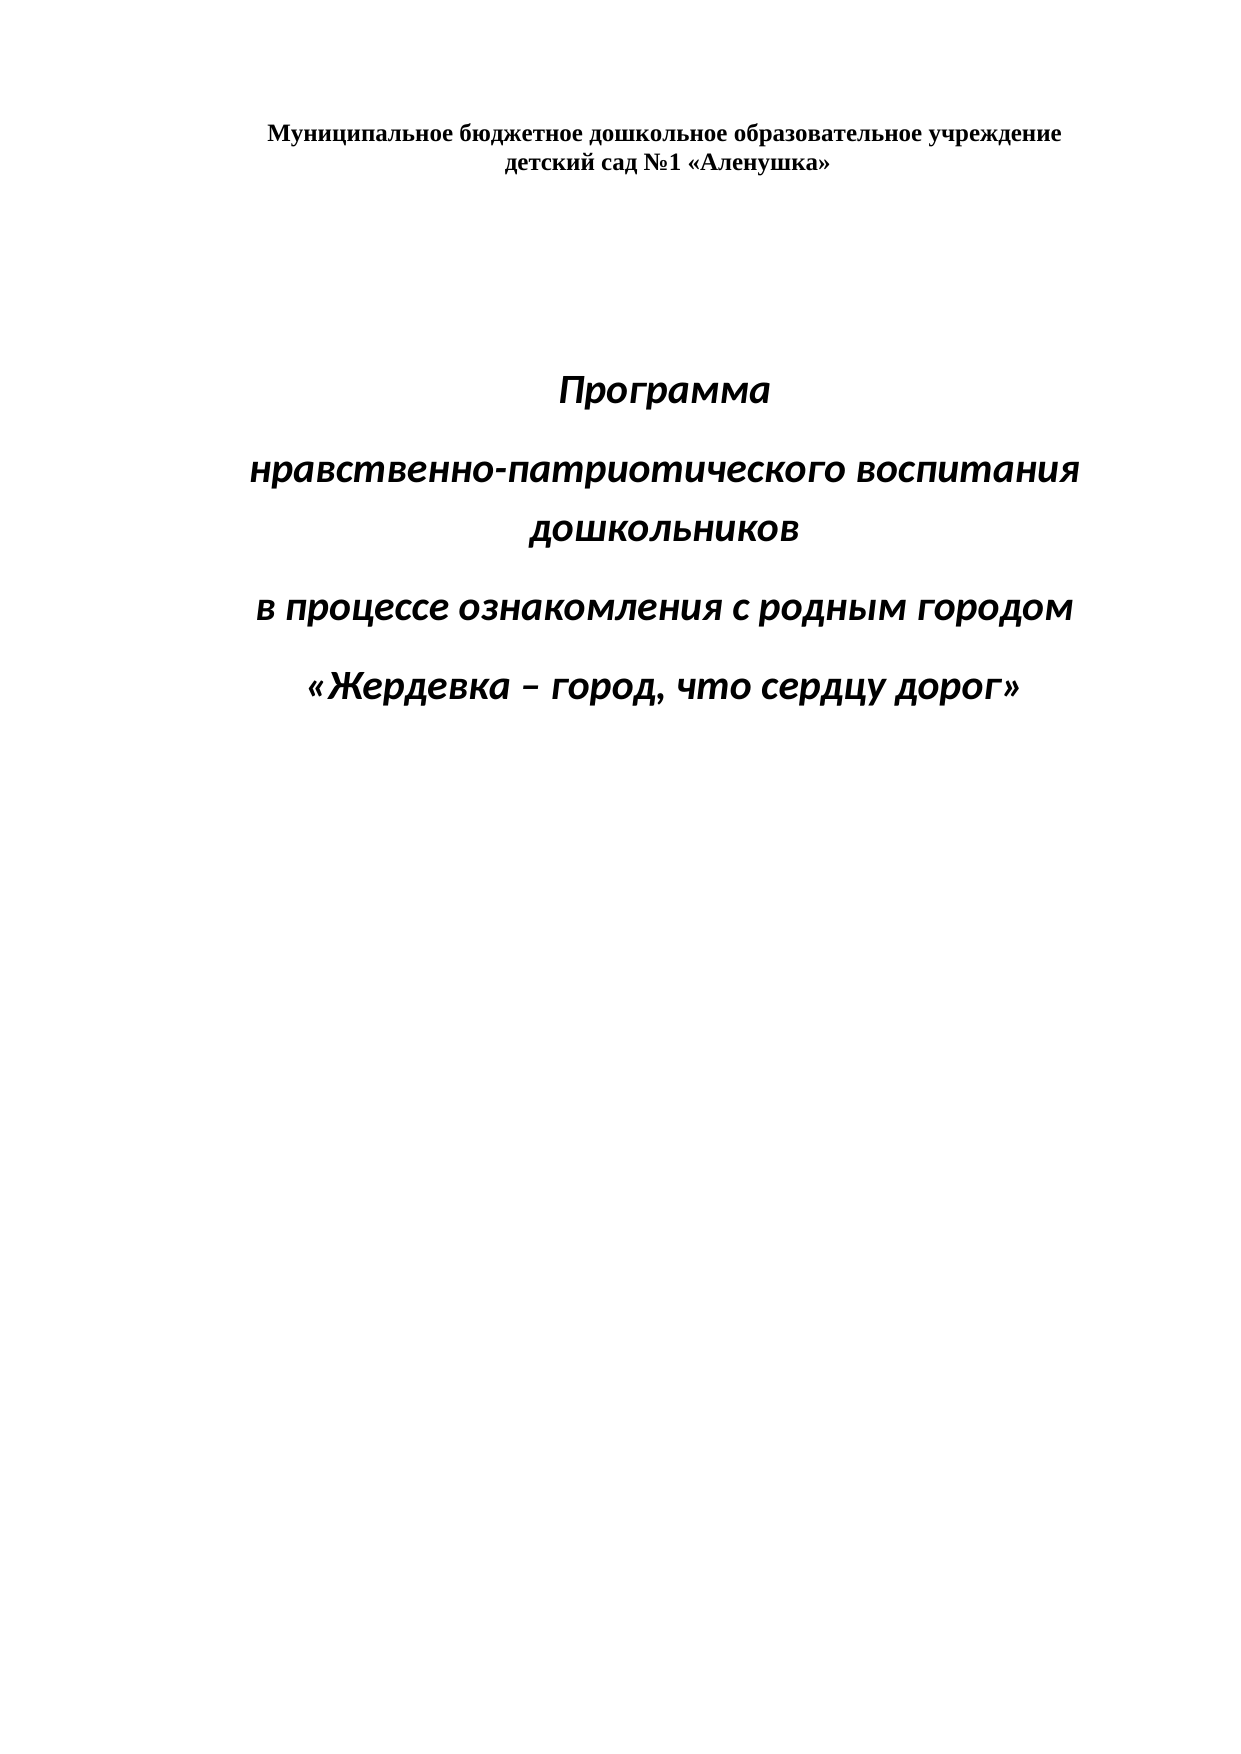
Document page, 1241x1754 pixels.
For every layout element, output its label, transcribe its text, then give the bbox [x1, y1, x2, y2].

text детский сад №1 «Аленушка» [177, 147, 1152, 176]
text нравственно-патриотического воспитания дошкольников [177, 442, 1152, 551]
text Программа [177, 363, 1152, 414]
text в процессе ознакомления с родным городом [177, 580, 1152, 631]
text Муниципальное бюджетное дошкольное образовательное учреждение [177, 118, 1152, 147]
text «Жердевка – город, что сердцу дорог» [177, 659, 1152, 710]
